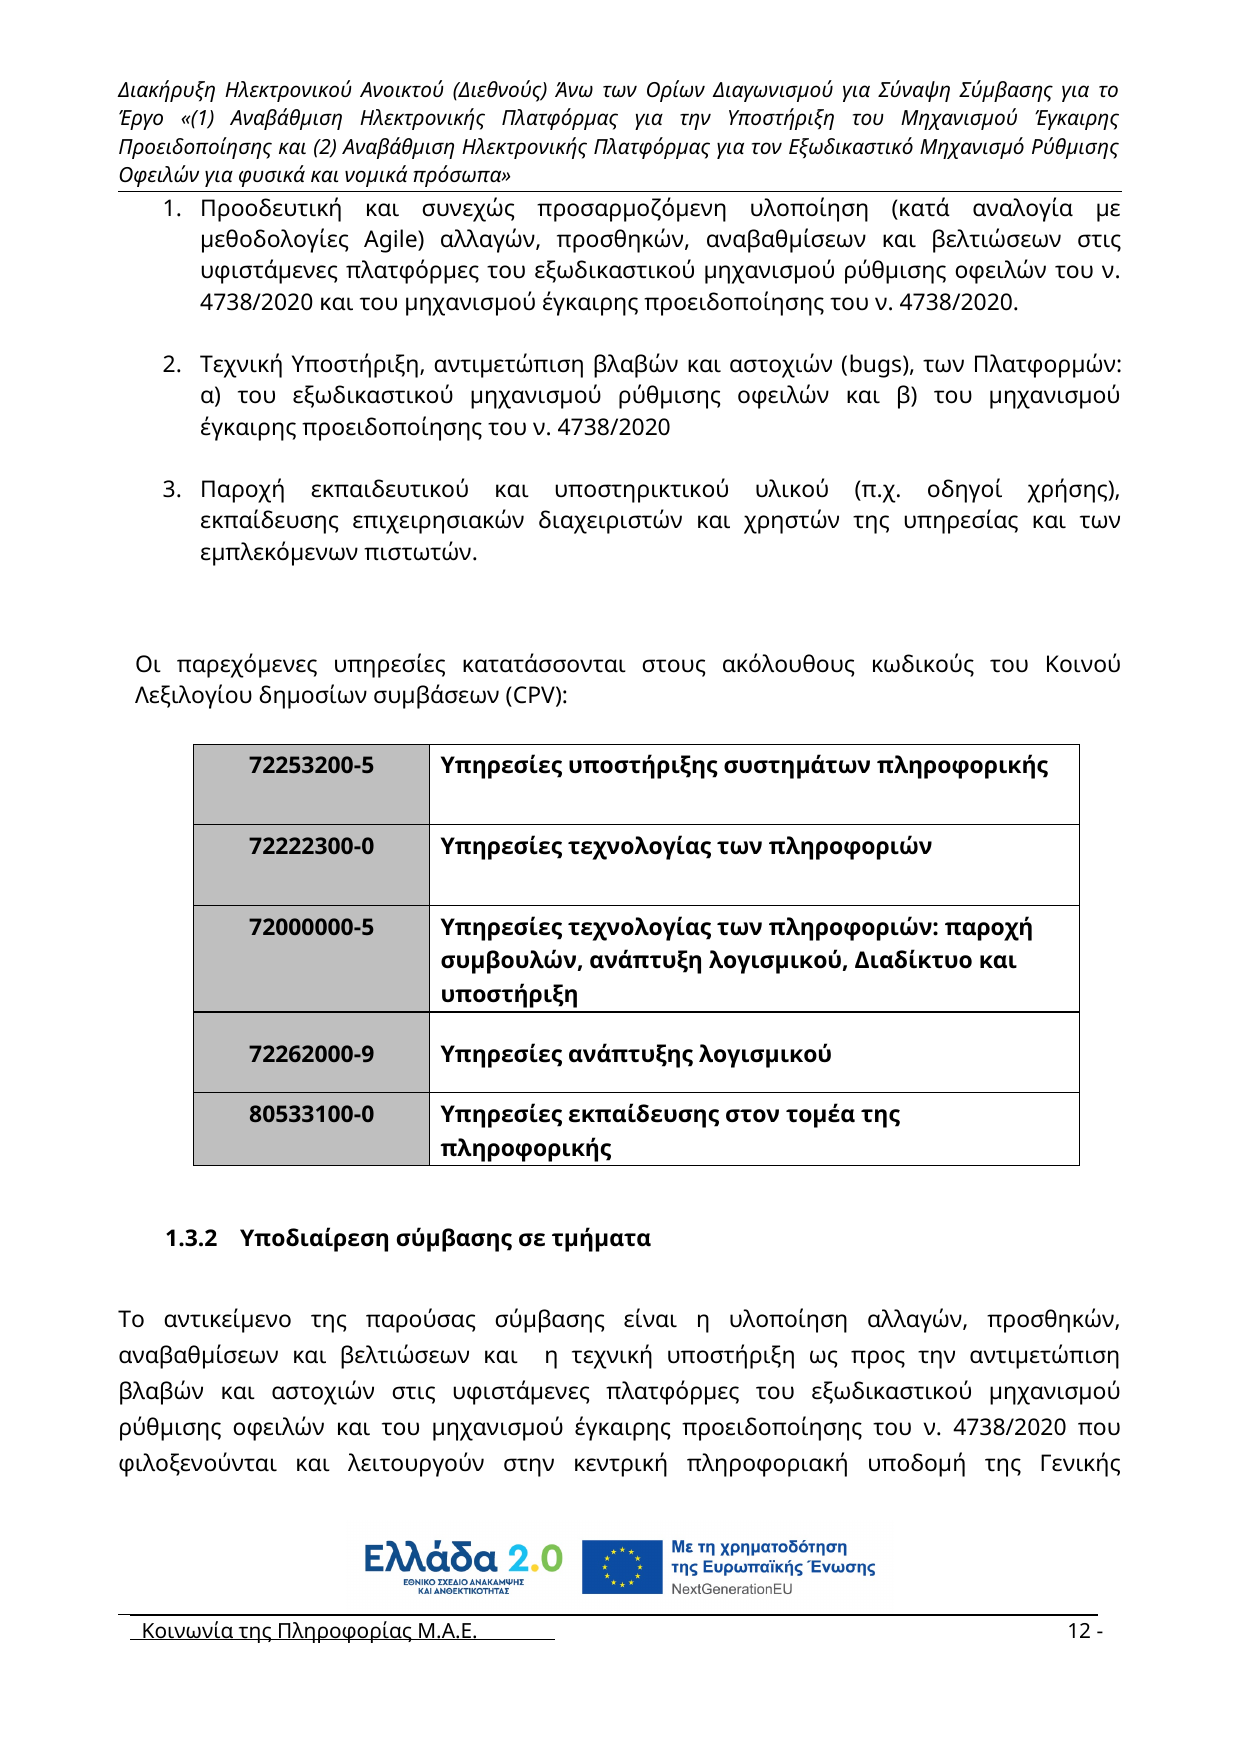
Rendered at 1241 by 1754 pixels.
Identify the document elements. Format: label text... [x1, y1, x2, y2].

picture [346, 1520, 895, 1614]
table_cell 72222300-0 [194, 825, 429, 905]
list Προοδευτική και συνεχώς προσαρμοζόμενη υλοποίηση (κατά αναλογία με μεθοδολογίες Agile) αλλαγών, προσθηκών, αναβαθμίσεων και βελτιώσεων στις υφιστάμενες πλατφόρμες του εξωδικαστικού μηχανισμού ρύθμισης οφειλών του ν. 4738/2020 και του μηχανισμού έγκαιρης προειδοποίησης του ν. 4738/2020. [162, 192, 1122, 317]
list Τεχνική Υποστήριξη, αντιμετώπιση βλαβών και αστοχιών (bugs), των Πλατφορμών: α) του εξωδικαστικού μηχανισμού ρύθμισης οφειλών και β) του μηχανισμού έγκαιρης προειδοποίησης του ν. 4738/2020 [162, 348, 1122, 442]
table_cell 80533100-0 [194, 1093, 429, 1165]
table_cell 72000000-5 [194, 906, 429, 1011]
table_cell Υπηρεσίες εκπαίδευσης στον τομέα της πληροφορικής [430, 1093, 1079, 1165]
table_header 72253200-5 [194, 745, 429, 824]
table_cell 72262000-9 [194, 1013, 429, 1092]
table_cell Υπηρεσίες τεχνολογίας των πληροφοριών [430, 825, 1079, 905]
table_header Υπηρεσίες υποστήριξης συστημάτων πληροφορικής [430, 745, 1079, 824]
text Οι παρεχόμενες υπηρεσίες κατατάσσονται στους ακόλουθους κωδικούς του Κοινού Λεξιλογίου δημοσίων συμβάσεων (CPV): [135, 648, 1122, 710]
list Παροχή εκπαιδευτικού και υποστηρικτικού υλικού (π.χ. οδηγοί χρήσης), εκπαίδευσης επιχειρησιακών διαχειριστών και χρηστών της υπηρεσίας και των εμπλεκόμενων πιστωτών. [162, 473, 1122, 567]
subtitle Υποδιαίρεση σύμβασης σε τμήματα [165, 1222, 1122, 1253]
table_cell Υπηρεσίες ανάπτυξης λογισμικού [430, 1013, 1079, 1092]
table_cell Υπηρεσίες τεχνολογίας των πληροφοριών: παροχή συμβουλών, ανάπτυξη λογισμικού, Διαδίκτυο και υποστήριξη [430, 906, 1079, 1011]
